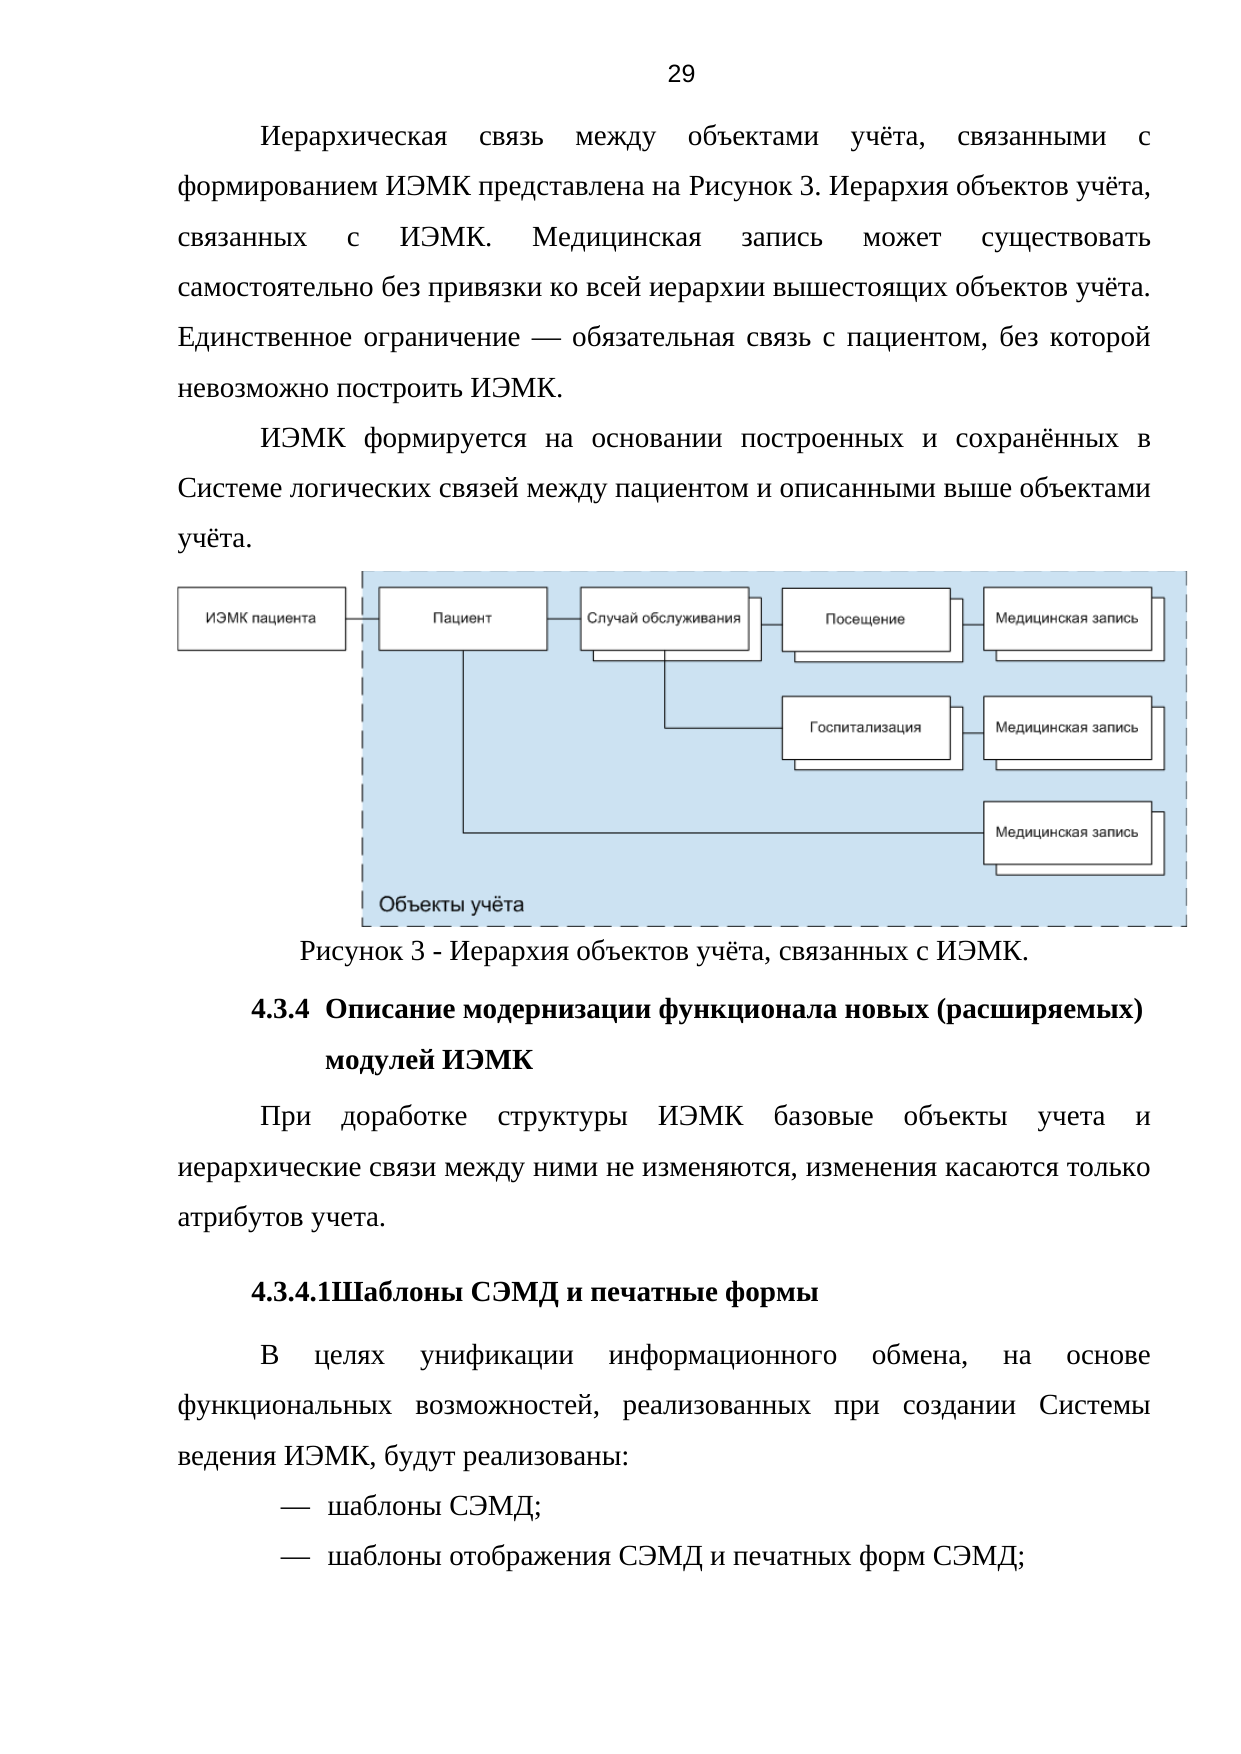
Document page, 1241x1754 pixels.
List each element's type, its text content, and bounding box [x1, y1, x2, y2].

list шаблоны отображения СЭМД и печатных форм СЭМД; [198, 1538, 1152, 1572]
picture [177, 571, 1188, 927]
subtitle Описание модернизации функционала новых (расширяемых) модулей ИЭМК [251, 992, 1152, 1075]
list шаблоны СЭМД; [198, 1488, 1152, 1522]
text При доработке структуры ИЭМК базовые объекты учета и иерархические связи между ними не изменяются, изменения касаются только атрибутов учета. [177, 1098, 1152, 1233]
text ИЭМК формируется на основании построенных и сохранённых в Системе логических связей между пациентом и описанными выше объектами учёта. [177, 420, 1152, 554]
subtitle Шаблоны СЭМД и печатные формы [251, 1274, 1152, 1308]
text Рисунок 3 - Иерархия объектов учёта, связанных с ИЭМК. [177, 933, 1152, 967]
text В целях унификации информационного обмена, на основе функциональных возможностей, реализованных при создании Системы ведения ИЭМК, будут реализованы: [177, 1337, 1152, 1471]
text Иерархическая связь между объектами учёта, связанными с формированием ИЭМК представлена на Рисунок 3. Иерархия объектов учёта, связанных с ИЭМК. Медицинская запись может существовать самостоятельно без привязки ко всей иерархии вышестоящих объектов учёта. Единственное ограничение — обязательная связь с пациентом, без которой невозможно построить ИЭМК. [177, 118, 1152, 403]
